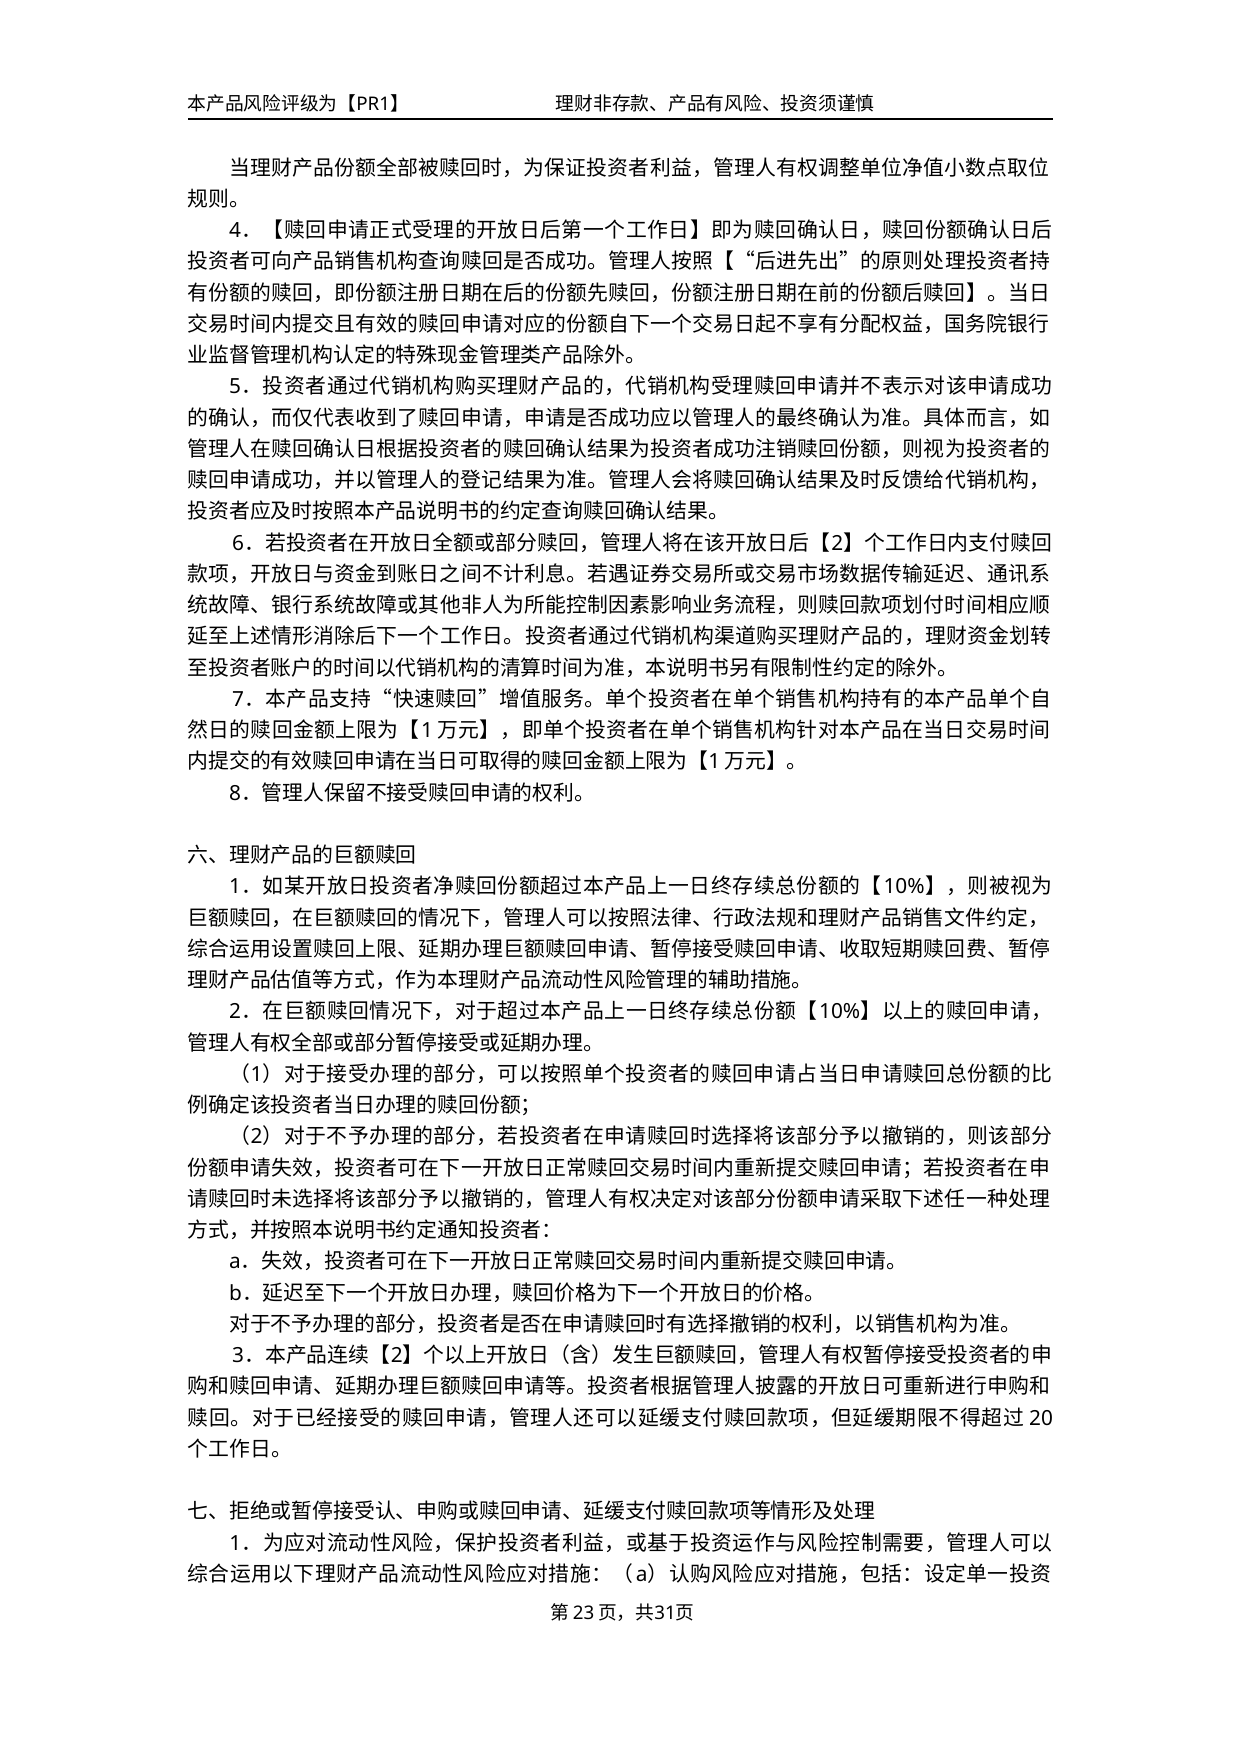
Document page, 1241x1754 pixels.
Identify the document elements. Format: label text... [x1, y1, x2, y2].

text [187, 1525, 1053, 1587]
text 8．管理人保留不接受赎回申请的权利。 [187, 775, 1053, 806]
text 3．本产品连续【2】个以上开放日（含）发生巨额赎回，管理人有权暂停接受投资者的申购和赎回申请、延期办理巨额赎回申请等。投资者根据管理人披露的开放日可重新进行申购和赎回。对于已经接受的赎回申请，管理人还可以延缓支付赎回款项，但延缓期限不得超过20个工作日。 [187, 1337, 1053, 1462]
text a．失效，投资者可在下一开放日正常赎回交易时间内重新提交赎回申请。 [187, 1244, 1053, 1275]
text b．延迟至下一个开放日办理，赎回价格为下一个开放日的价格。 [187, 1275, 1053, 1306]
text 1．如某开放日投资者净赎回份额超过本产品上一日终存续总份额的【10%】，则被视为巨额赎回，在巨额赎回的情况下，管理人可以按照法律、行政法规和理财产品销售文件约定，综合运用设置赎回上限、延期办理巨额赎回申请、暂停接受赎回申请、收取短期赎回费、暂停理财产品估值等方式，作为本理财产品流动性风险管理的辅助措施。 [187, 869, 1053, 994]
text 5．投资者通过代销机构购买理财产品的，代销机构受理赎回申请并不表示对该申请成功的确认，而仅代表收到了赎回申请，申请是否成功应以管理人的最终确认为准。具体而言，如管理人在赎回确认日根据投资者的赎回确认结果为投资者成功注销赎回份额，则视为投资者的赎回申请成功，并以管理人的登记结果为准。管理人会将赎回确认结果及时反馈给代销机构，投资者应及时按照本产品说明书的约定查询赎回确认结果。 [187, 369, 1053, 525]
text 当理财产品份额全部被赎回时，为保证投资者利益，管理人有权调整单位净值小数点取位规则。 [187, 150, 1053, 212]
text （2）对于不予办理的部分，若投资者在申请赎回时选择将该部分予以撤销的，则该部分份额申请失效，投资者可在下一开放日正常赎回交易时间内重新提交赎回申请；若投资者在申请赎回时未选择将该部分予以撤销的，管理人有权决定对该部分份额申请采取下述任一种处理方式，并按照本说明书约定通知投资者： [187, 1119, 1053, 1244]
text 6．若投资者在开放日全额或部分赎回，管理人将在该开放日后【2】个工作日内支付赎回款项，开放日与资金到账日之间不计利息。若遇证券交易所或交易市场数据传输延迟、通讯系统故障、银行系统故障或其他非人为所能控制因素影响业务流程，则赎回款项划付时间相应顺延至上述情形消除后下一个工作日。投资者通过代销机构渠道购买理财产品的，理财资金划转至投资者账户的时间以代销机构的清算时间为准，本说明书另有限制性约定的除外。 [187, 525, 1053, 681]
text 7．本产品支持“快速赎回”增值服务。单个投资者在单个销售机构持有的本产品单个自然日的赎回金额上限为【1万元】，即单个投资者在单个销售机构针对本产品在当日交易时间内提交的有效赎回申请在当日可取得的赎回金额上限为【1万元】。 [187, 681, 1053, 775]
text 2．在巨额赎回情况下，对于超过本产品上一日终存续总份额【10%】以上的赎回申请，管理人有权全部或部分暂停接受或延期办理。 [187, 994, 1053, 1056]
text 4．【赎回申请正式受理的开放日后第一个工作日】即为赎回确认日，赎回份额确认日后投资者可向产品销售机构查询赎回是否成功。管理人按照【“后进先出”的原则处理投资者持有份额的赎回，即份额注册日期在后的份额先赎回，份额注册日期在前的份额后赎回】。当日交易时间内提交且有效的赎回申请对应的份额自下一个交易日起不享有分配权益，国务院银行业监督管理机构认定的特殊现金管理类产品除外。 [187, 212, 1053, 369]
text 七、拒绝或暂停接受认、申购或赎回申请、延缓支付赎回款项等情形及处理 [187, 1494, 1043, 1525]
text 对于不予办理的部分，投资者是否在申请赎回时有选择撤销的权利，以销售机构为准。 [187, 1306, 1053, 1337]
text 六、理财产品的巨额赎回 [187, 837, 1043, 869]
text （1）对于接受办理的部分，可以按照单个投资者的赎回申请占当日申请赎回总份额的比例确定该投资者当日办理的赎回份额； [187, 1056, 1053, 1119]
